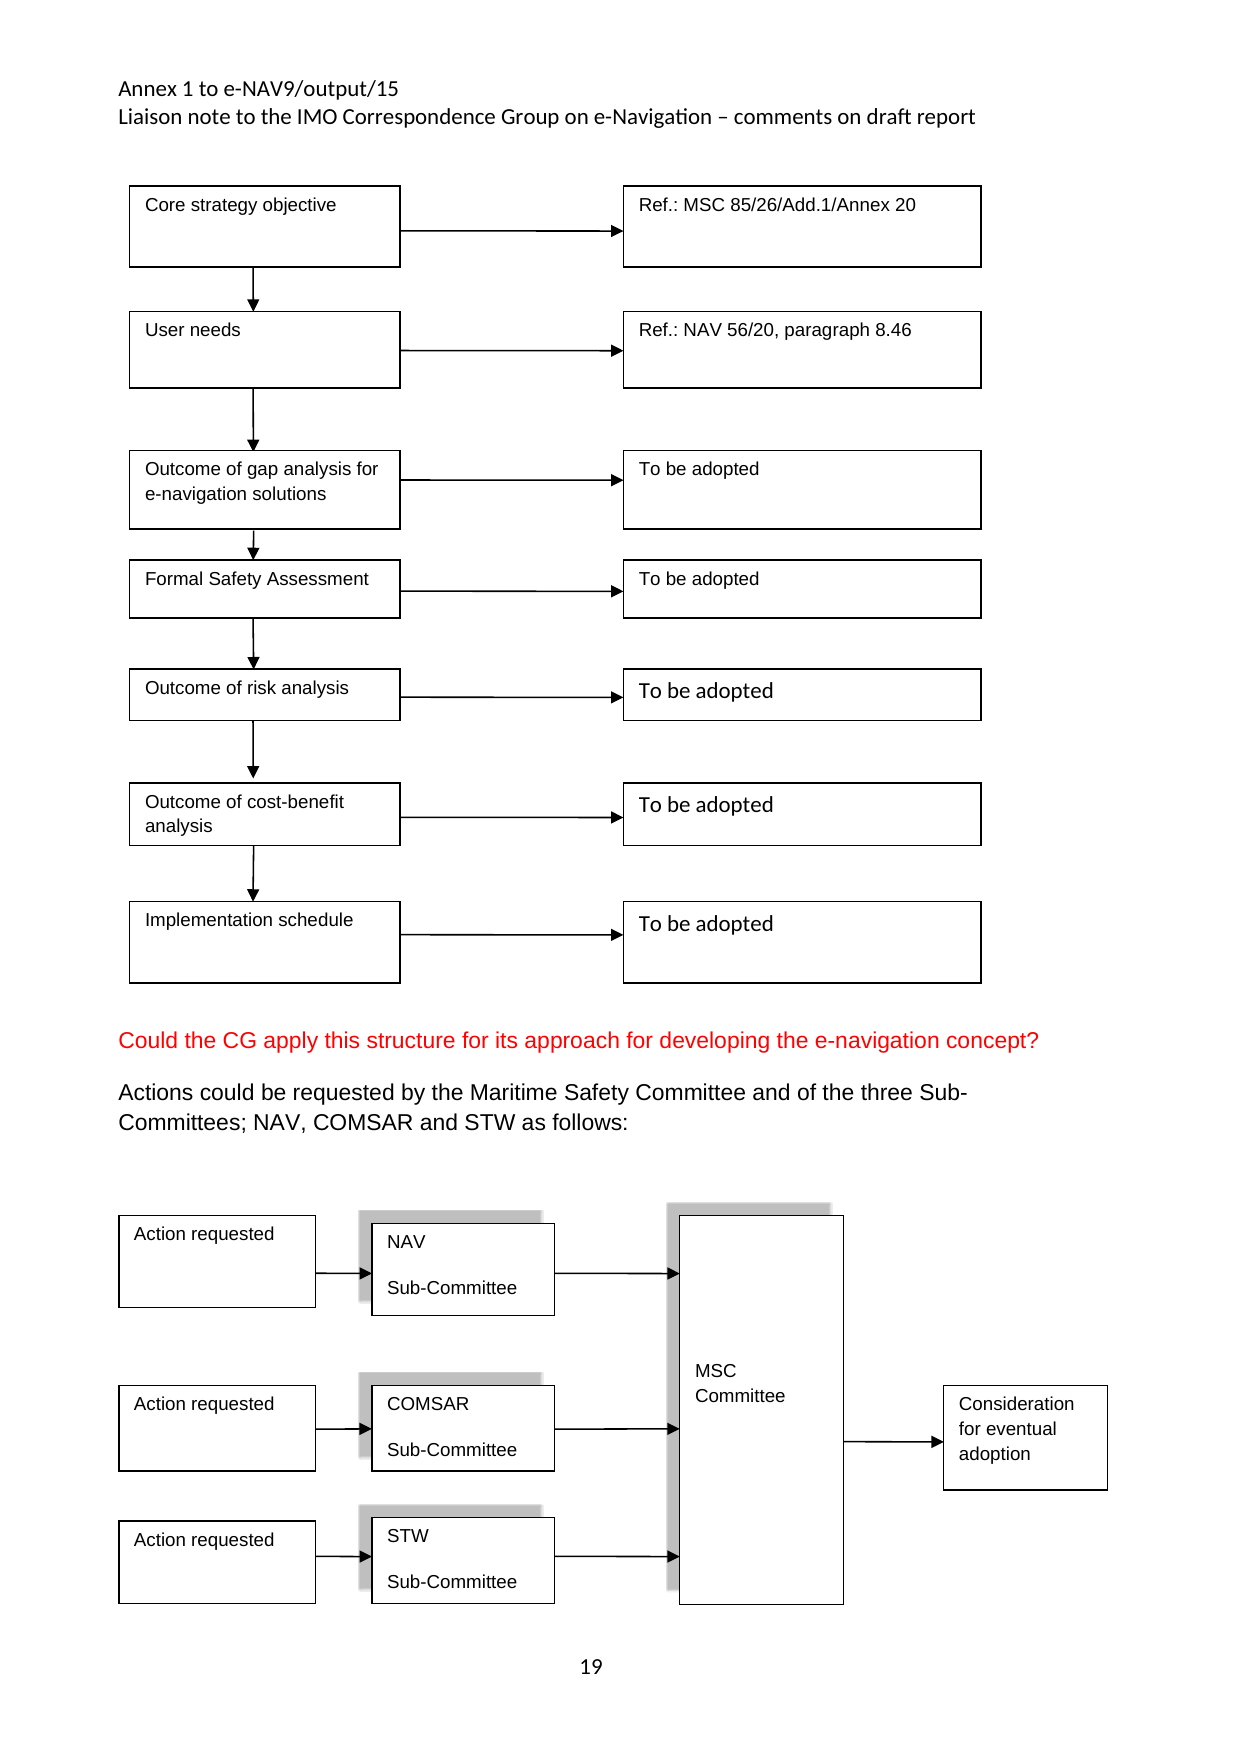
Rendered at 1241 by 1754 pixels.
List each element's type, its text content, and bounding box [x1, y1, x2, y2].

text Could the CG apply this structure for its approach for developing the e-navigation concept? [118, 1027, 1093, 1054]
text Actions could be requested by the Maritime Safety Committee and of the three Sub-Committees; NAV, COMSAR and STW as follows: [118, 1078, 1093, 1135]
